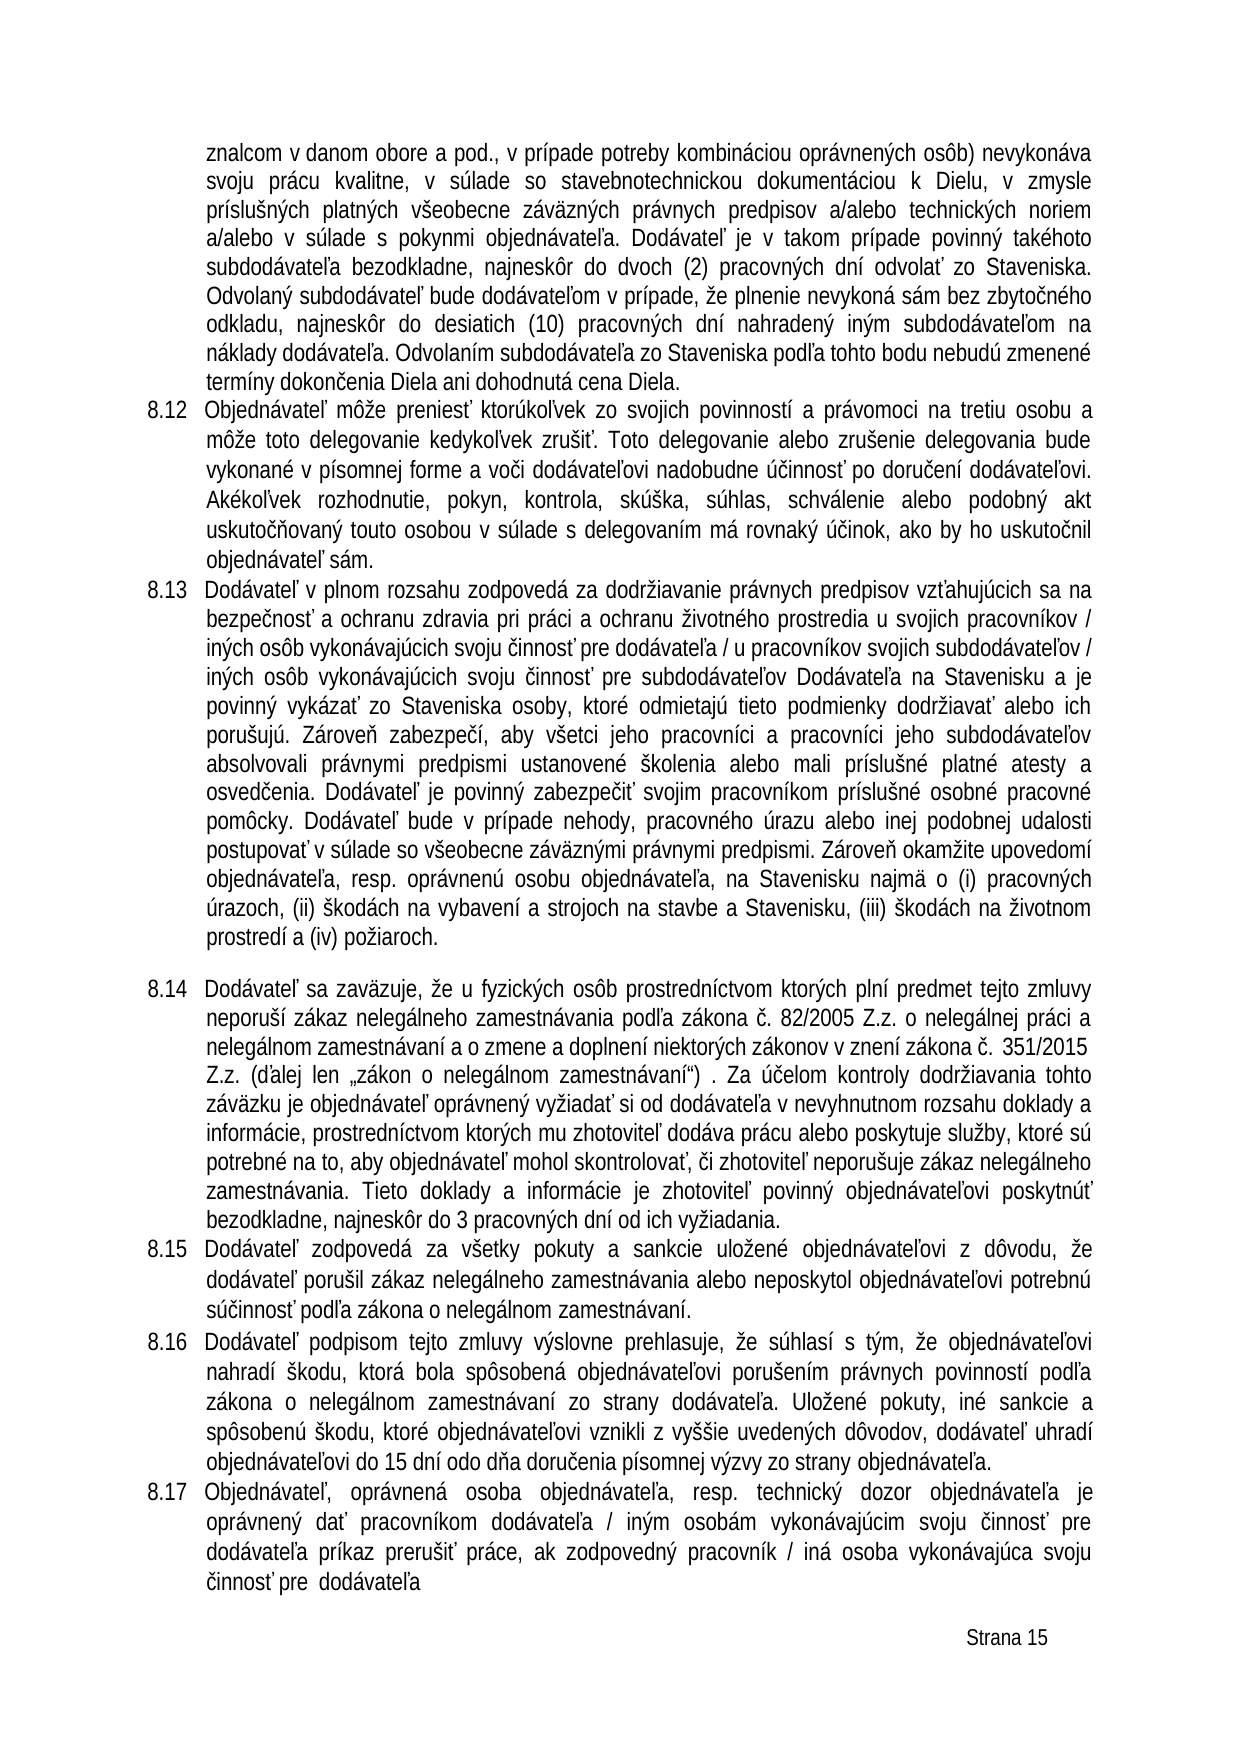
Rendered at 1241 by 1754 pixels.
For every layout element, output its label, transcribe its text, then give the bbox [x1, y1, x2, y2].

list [147, 137, 1093, 395]
text Z.z. (ďalej len „zákon o nelegálnom zamestnávaní“) . Za účelom kontroly dodržiavania tohto záväzku je objednávateľ oprávnený vyžiadať si od dodávateľa v nevyhnutnom rozsahu doklady a informácie, prostredníctvom ktorých mu zhotoviteľ dodáva prácu alebo poskytuje služby, ktoré sú potrebné na to, aby objednávateľ mohol skontrolovať, či zhotoviteľ neporušuje zákaz nelegálneho zamestnávania. Tieto doklady a informácie je zhotoviteľ povinný objednávateľovi poskytnúť bezodkladne, najneskôr do 3 pracovných dní od ich vyžiadania. [206, 1060, 1093, 1233]
list Dodávateľ podpisom tejto zmluvy výslovne prehlasuje, že súhlasí s tým, že objednávateľovi nahradí škodu, ktorá bola spôsobená objednávateľovi porušením právnych povinností podľa zákona o nelegálnom zamestnávaní zo strany dodávateľa. Uložené pokuty, iné sankcie a spôsobenú škodu, ktoré objednávateľovi vznikli z vyššie uvedených dôvodov, dodávateľ uhradí objednávateľovi do 15 dní odo dňa doručenia písomnej výzvy zo strany objednávateľa. [147, 1326, 1093, 1475]
list Dodávateľ zodpovedá za všetky pokuty a sankcie uložené objednávateľovi z dôvodu, že dodávateľ porušil zákaz nelegálneho zamestnávania alebo neposkytol objednávateľovi potrebnú súčinnosť podľa zákona o nelegálnom zamestnávaní. [147, 1234, 1093, 1324]
list Dodávateľ v plnom rozsahu zodpovedá za dodržiavanie právnych predpisov vzťahujúcich sa na bezpečnosť a ochranu zdravia pri práci a ochranu životného prostredia u svojich pracovníkov / iných osôb vykonávajúcich svoju činnosť pre dodávateľa / u pracovníkov svojich subdodávateľov / iných osôb vykonávajúcich svoju činnosť pre subdodávateľov Dodávateľa na Stavenisku a je povinný vykázať zo Staveniska osoby, ktoré odmietajú tieto podmienky dodržiavať alebo ich porušujú. Zároveň zabezpečí, aby všetci jeho pracovníci a pracovníci jeho subdodávateľov absolvovali právnymi predpismi ustanovené školenia alebo mali príslušné platné atesty a osvedčenia. Dodávateľ je povinný zabezpečiť svojim pracovníkom príslušné osobné pracovné pomôcky. Dodávateľ bude v prípade nehody, pracovného úrazu alebo inej podobnej udalosti postupovať v súlade so všeobecne záväznými právnymi predpismi. Zároveň okamžite upovedomí objednávateľa, resp. oprávnenú osobu objednávateľa, na Stavenisku najmä o (i) pracovných úrazoch, (ii) škodách na vybavení a strojoch na stavbe a Stavenisku, (iii) škodách na životnom prostredí a (iv) požiaroch. [147, 575, 1093, 950]
list Dodávateľ sa zaväzuje, že u fyzických osôb prostredníctvom ktorých plní predmet tejto zmluvy neporuší zákaz nelegálneho zamestnávania podľa zákona č. 82/2005 Z.z. o nelegálnej práci a nelegálnom zamestnávaní a o zmene a doplnení niektorých zákonov v znení zákona č. 351/2015 [147, 974, 1093, 1060]
list Objednávateľ môže preniesť ktorúkoľvek zo svojich povinností a právomoci na tretiu osobu a môže toto delegovanie kedykoľvek zrušiť. Toto delegovanie alebo zrušenie delegovania bude vykonané v písomnej forme a voči dodávateľovi nadobudne účinnosť po doručení dodávateľovi. Akékoľvek rozhodnutie, pokyn, kontrola, skúška, súhlas, schválenie alebo podobný akt uskutočňovaný touto osobou v súlade s delegovaním má rovnaký účinok, ako by ho uskutočnil objednávateľ sám. [147, 395, 1093, 574]
list Objednávateľ, oprávnená osoba objednávateľa, resp. technický dozor objednávateľa je oprávnený dať pracovníkom dodávateľa / iným osobám vykonávajúcim svoju činnosť pre dodávateľa príkaz prerušiť práce, ak zodpovedný pracovník / iná osoba vykonávajúca svoju činnosť pre dodávateľa [147, 1476, 1093, 1595]
